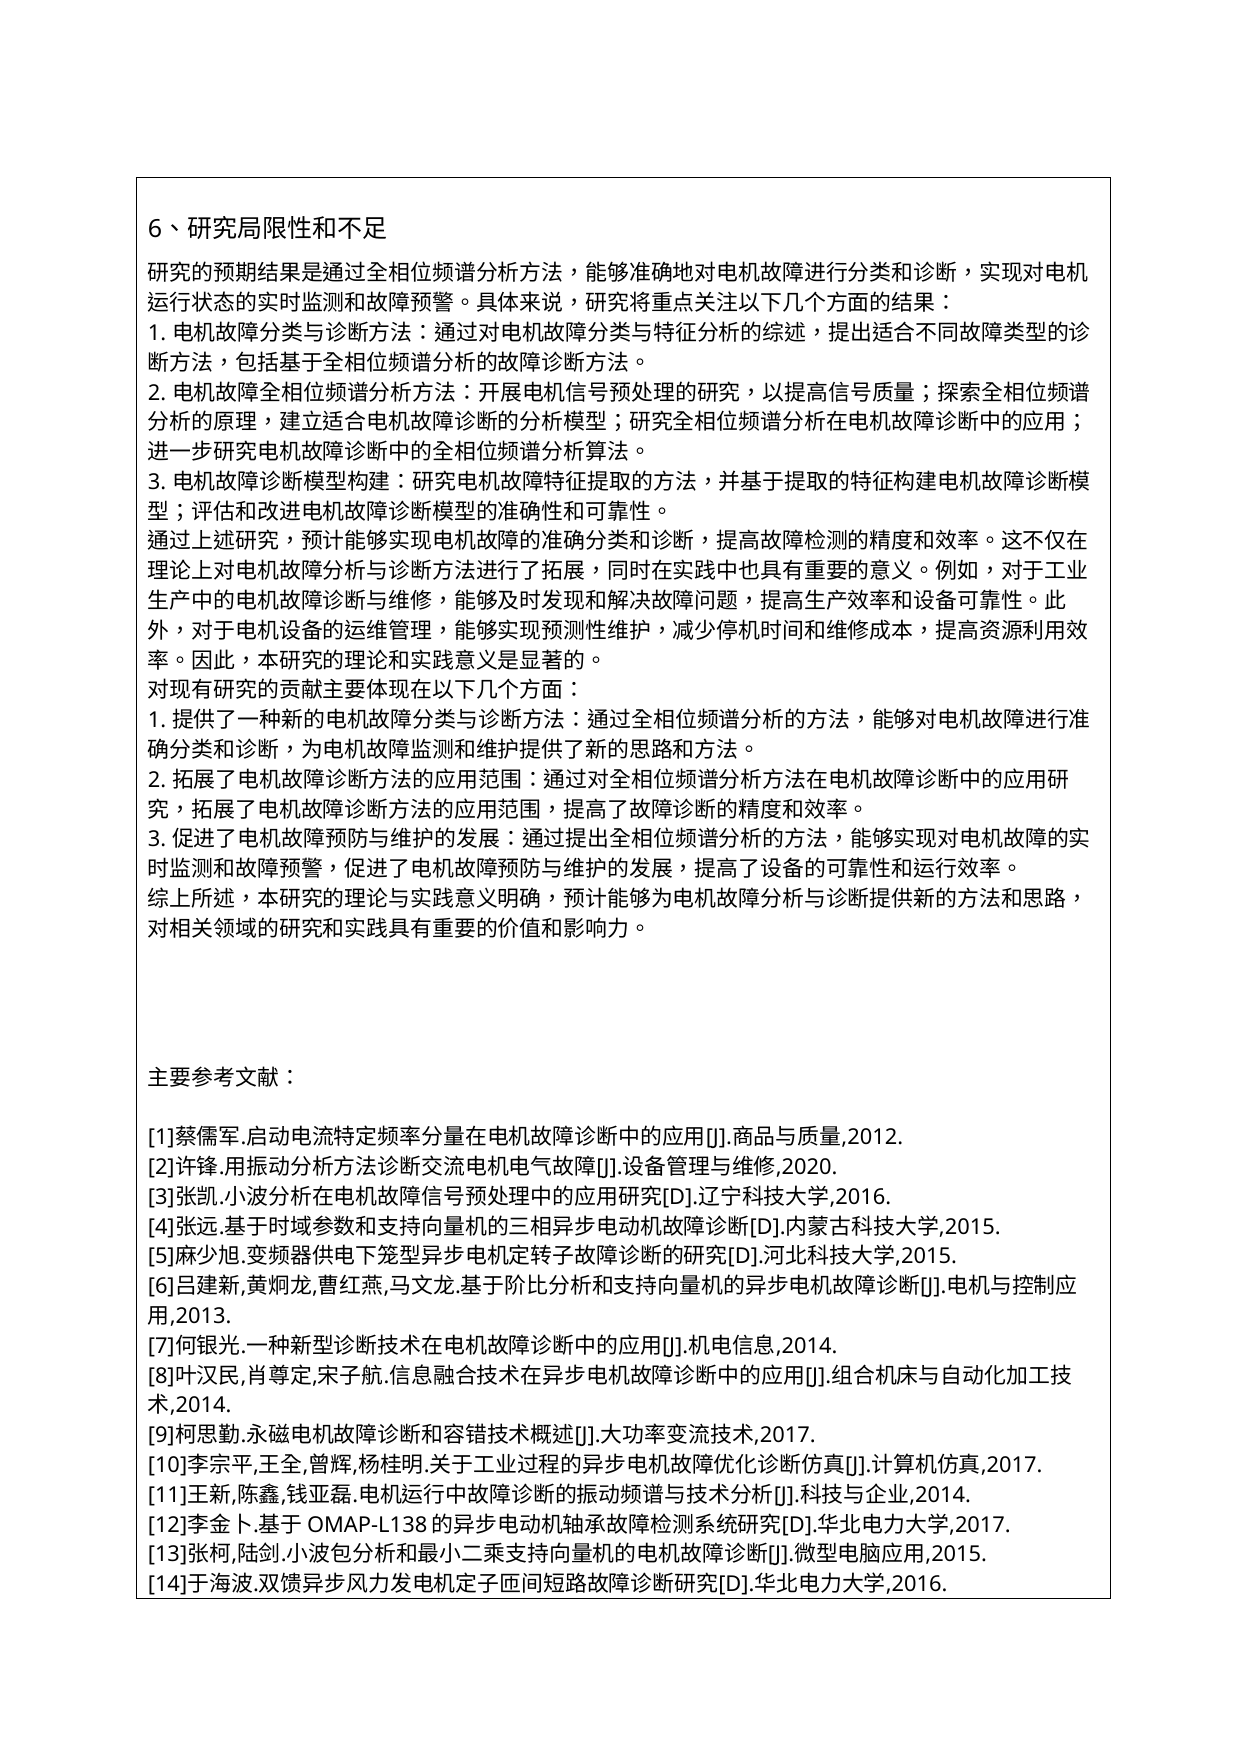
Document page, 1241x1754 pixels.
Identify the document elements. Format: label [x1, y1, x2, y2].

table_header [137, 178, 1110, 1598]
